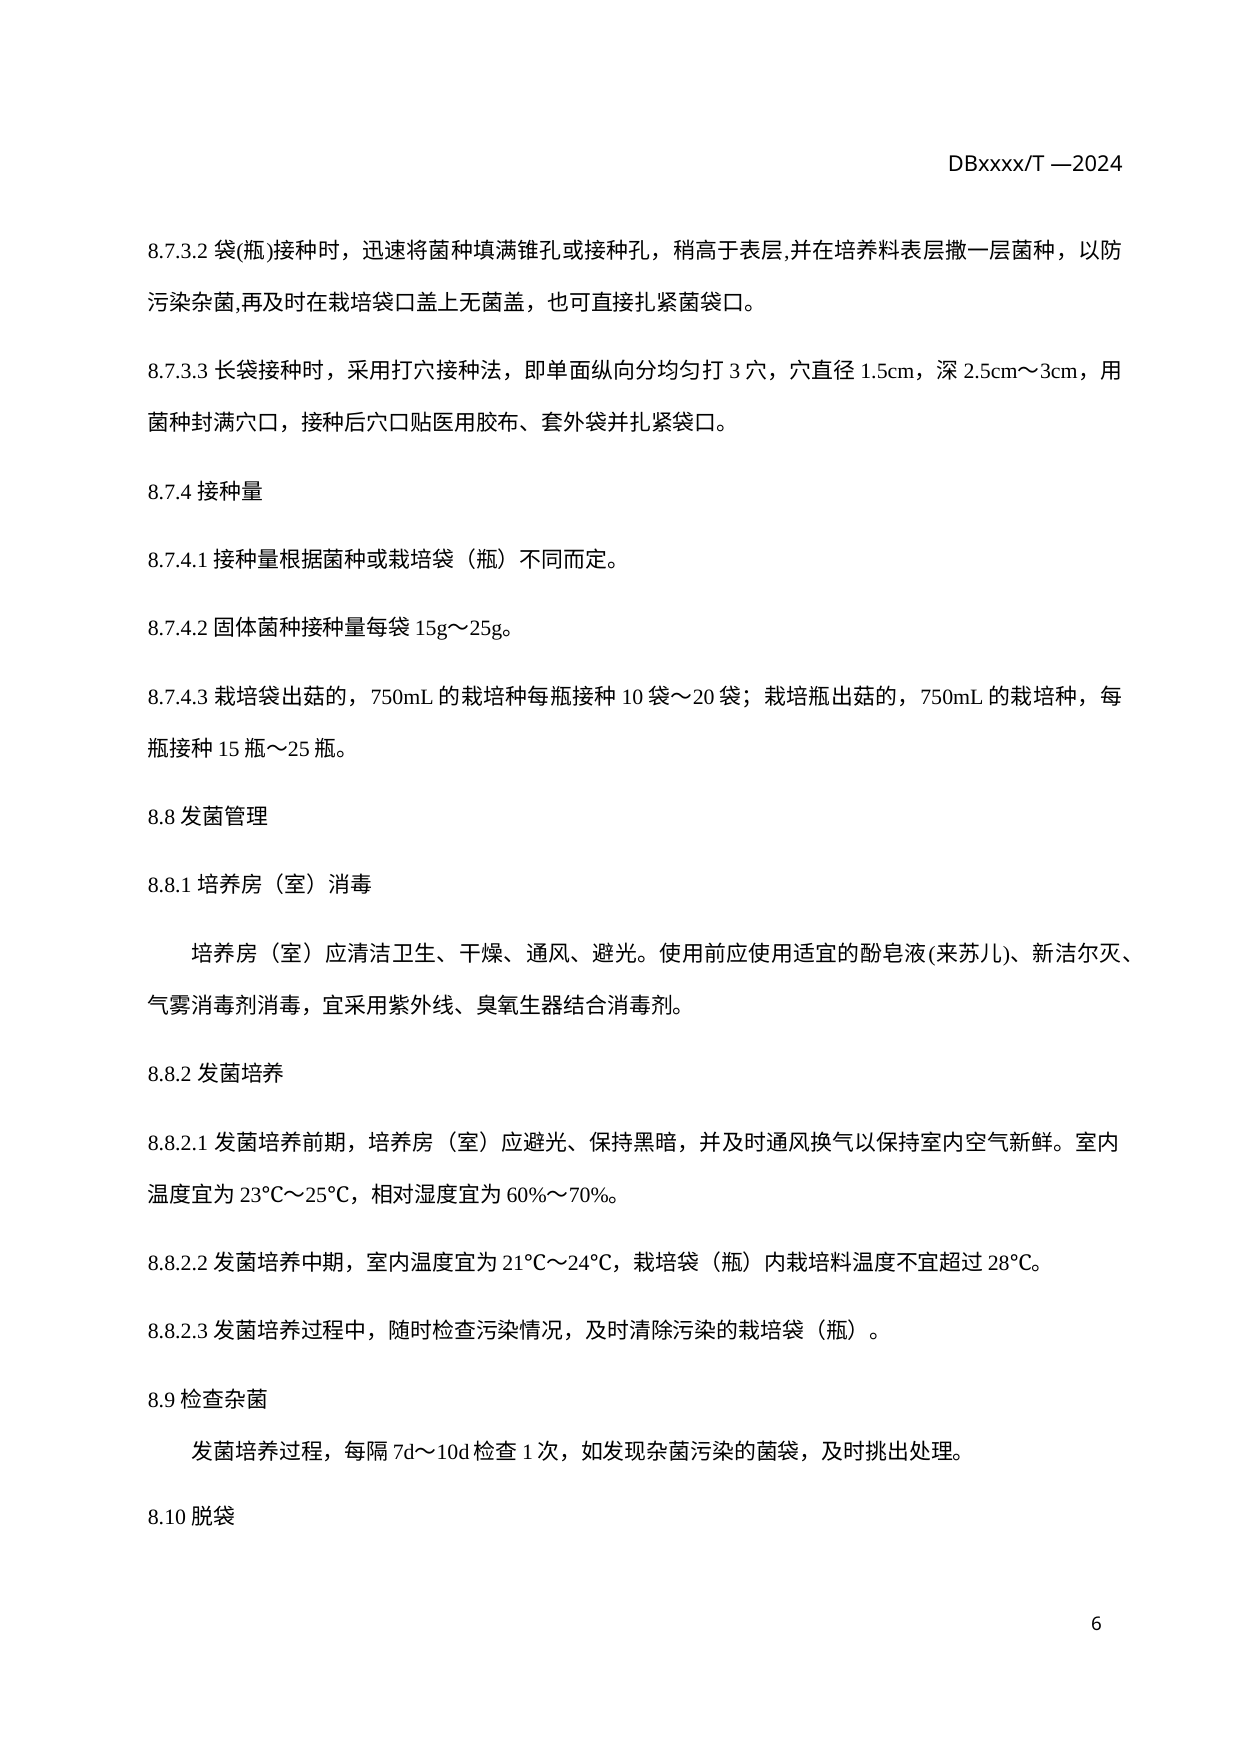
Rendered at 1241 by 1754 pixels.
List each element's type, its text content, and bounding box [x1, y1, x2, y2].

text 8.7.4 接种量 [148, 457, 1122, 509]
text 8.8.2.3 发菌培养过程中，随时检查污染情况，及时清除污染的栽培袋（瓶）。 [148, 1297, 1122, 1349]
text 发菌培养过程，每隔7d～10d检查1次，如发现杂菌污染的菌袋，及时挑出处理。 [148, 1434, 1122, 1466]
text 8.10 脱袋 [148, 1482, 1122, 1534]
text 8.7.3.2 袋(瓶)接种时，迅速将菌种填满锥孔或接种孔，稍高于表层,并在培养料表层撒一层菌种，以防污染杂菌,再及时在栽培袋口盖上无菌盖，也可直接扎紧菌袋口。 [148, 217, 1122, 321]
text 8.8.2.1 发菌培养前期，培养房（室）应避光、保持黑暗，并及时通风换气以保持室内空气新鲜。室内温度宜为23℃～25℃，相对湿度宜为60%～70%。 [148, 1108, 1122, 1212]
text 培养房（室）应清洁卫生、干燥、通风、避光。使用前应使用适宜的酚皂液(来苏儿)、新洁尔灭、气雾消毒剂消毒，宜采用紫外线、臭氧生器结合消毒剂。 [148, 919, 1122, 1024]
text 8.7.4.2 固体菌种接种量每袋15g～25g。 [148, 594, 1122, 646]
text 8.7.4.3 栽培袋出菇的，750mL的栽培种每瓶接种10袋～20袋；栽培瓶出菇的，750mL的栽培种，每瓶接种15瓶～25瓶。 [148, 662, 1122, 767]
text 8.8.2 发菌培养 [148, 1040, 1122, 1092]
text 8.7.3.3 长袋接种时，采用打穴接种法，即单面纵向分均匀打3穴，穴直径1.5cm，深2.5cm～3cm，用菌种封满穴口，接种后穴口贴医用胶布、套外袋并扎紧袋口。 [148, 337, 1122, 441]
text 8.8 发菌管理 [148, 783, 1122, 835]
text 8.9 检查杂菌 [148, 1365, 1122, 1417]
text 8.7.4.1 接种量根据菌种或栽培袋（瓶）不同而定。 [148, 526, 1122, 578]
text 8.8.1 培养房（室）消毒 [148, 851, 1122, 903]
text 8.8.2.2 发菌培养中期，室内温度宜为21℃～24℃，栽培袋（瓶）内栽培料温度不宜超过28℃。 [148, 1229, 1122, 1281]
